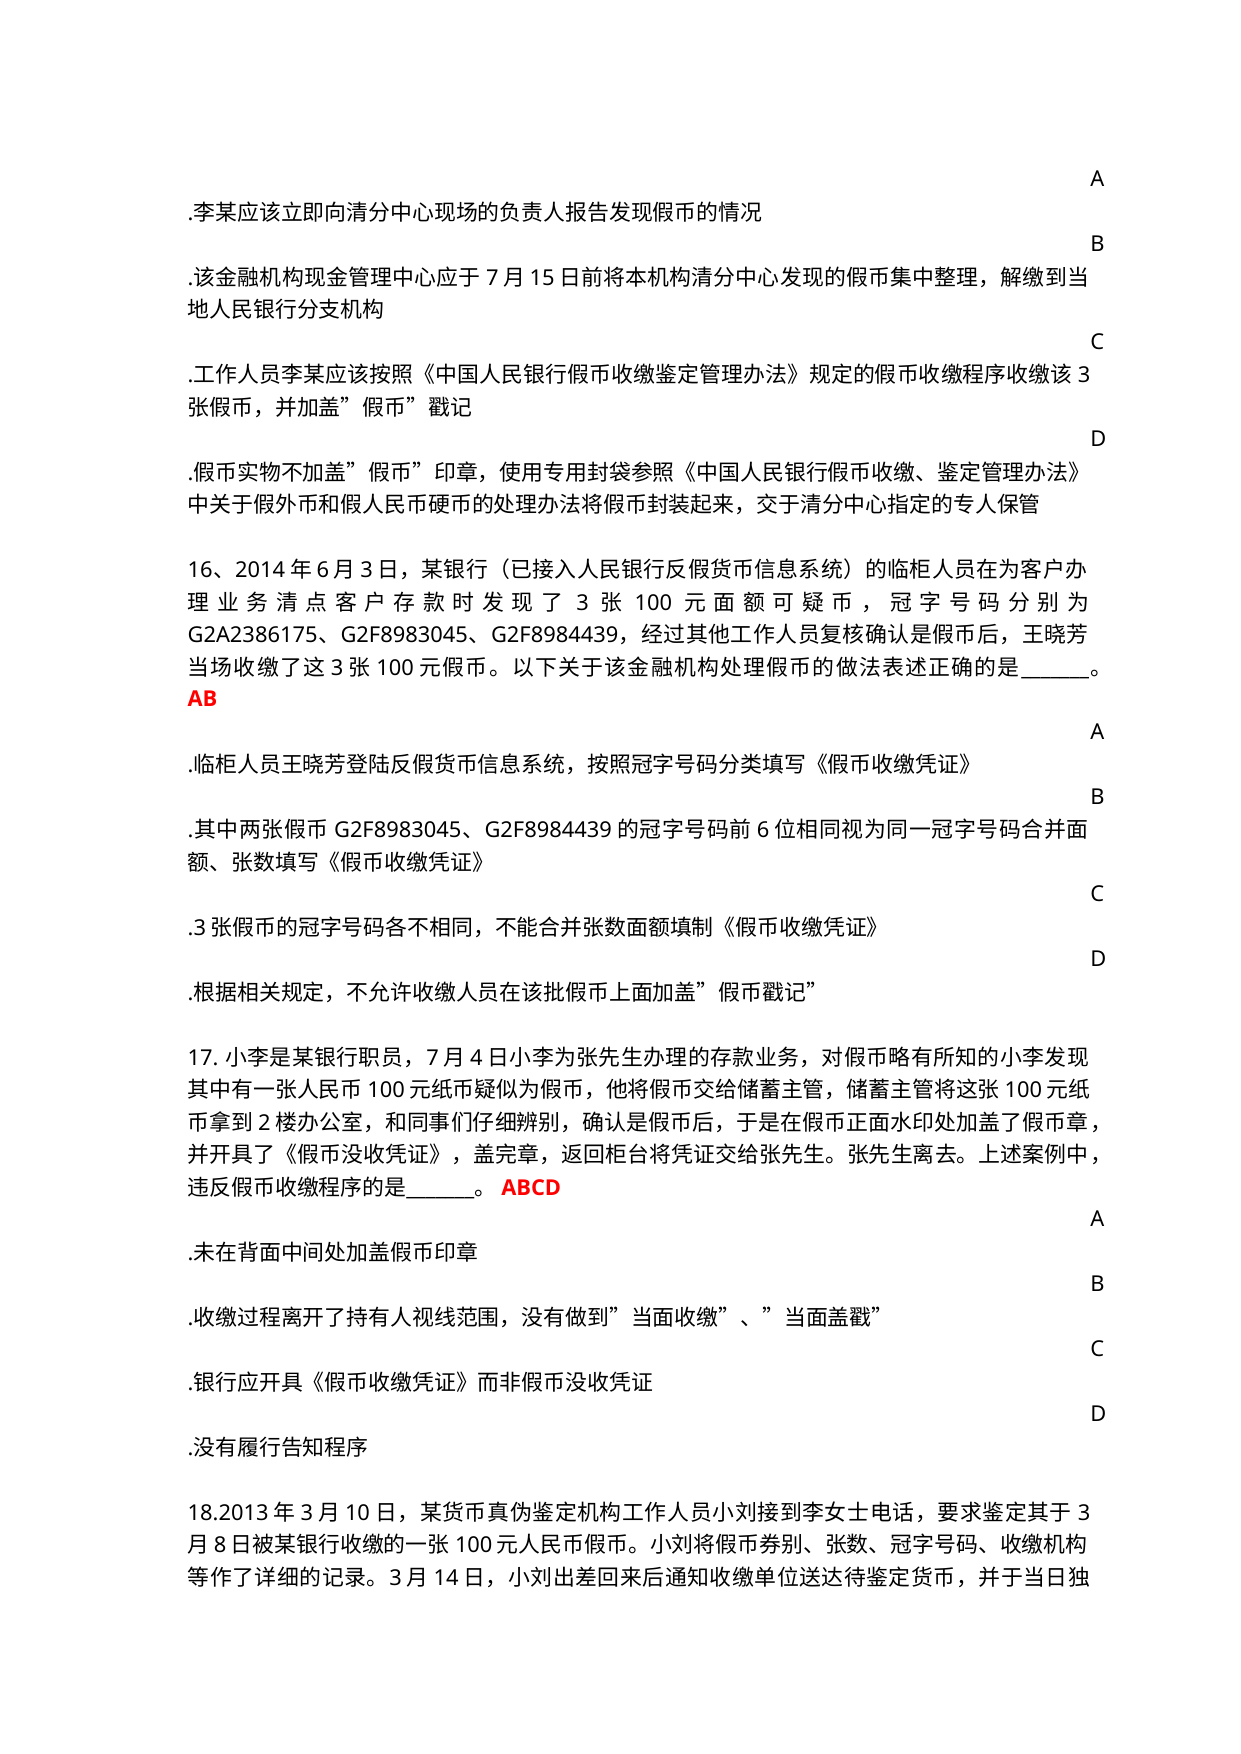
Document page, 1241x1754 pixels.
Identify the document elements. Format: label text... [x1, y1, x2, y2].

text B.收缴过程离开了持有人视线范围，没有做到”当面收缴”、”当面盖戳” [187, 1267, 1090, 1332]
text D.根据相关规定，不允许收缴人员在该批假币上面加盖”假币戳记” [187, 942, 1090, 1007]
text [187, 1494, 1090, 1592]
text C.工作人员李某应该按照《中国人民银行假币收缴鉴定管理办法》规定的假币收缴程序收缴该3张假币，并加盖”假币”戳记 [187, 324, 1090, 422]
text C.银行应开具《假币收缴凭证》而非假币没收凭证 [187, 1332, 1090, 1397]
text 17. 小李是某银行职员，7月4日小李为张先生办理的存款业务，对假币略有所知的小李发现其中有一张人民币100元纸币疑似为假币，他将假币交给储蓄主管，储蓄主管将这张100元纸币拿到2楼办公室，和同事们仔细辨别，确认是假币后，于是在假币正面水印处加盖了假币章，并开具了《假币没收凭证》，盖完章，返回柜台将凭证交给张先生。张先生离去。上述案例中，违反假币收缴程序的是_______。 ABCD [187, 1039, 1090, 1202]
text A.未在背面中间处加盖假币印章 [187, 1202, 1090, 1267]
text A.临柜人员王晓芳登陆反假货币信息系统，按照冠字号码分类填写《假币收缴凭证》 [187, 714, 1090, 779]
text D.假币实物不加盖”假币”印章，使用专用封袋参照《中国人民银行假币收缴、鉴定管理办法》中关于假外币和假人民币硬币的处理办法将假币封装起来，交于清分中心指定的专人保管 [187, 422, 1090, 519]
text D.没有履行告知程序 [187, 1397, 1090, 1462]
text B.其中两张假币G2F8983045、G2F8984439的冠字号码前6位相同视为同一冠字号码合并面额、张数填写《假币收缴凭证》 [187, 779, 1090, 877]
text A.李某应该立即向清分中心现场的负责人报告发现假币的情况 [187, 162, 1090, 227]
text 16、2014年6月3日，某银行（已接入人民银行反假货币信息系统）的临柜人员在为客户办理业务清点客户存款时发现了3张100元面额可疑币，冠字号码分别为G2A2386175、G2F8983045、G2F8984439，经过其他工作人员复核确认是假币后，王晓芳当场收缴了这3张100元假币。以下关于该金融机构处理假币的做法表述正确的是_______。AB [187, 552, 1090, 714]
text C.3张假币的冠字号码各不相同，不能合并张数面额填制《假币收缴凭证》 [187, 877, 1090, 942]
text B.该金融机构现金管理中心应于7月15日前将本机构清分中心发现的假币集中整理，解缴到当地人民银行分支机构 [187, 227, 1090, 324]
